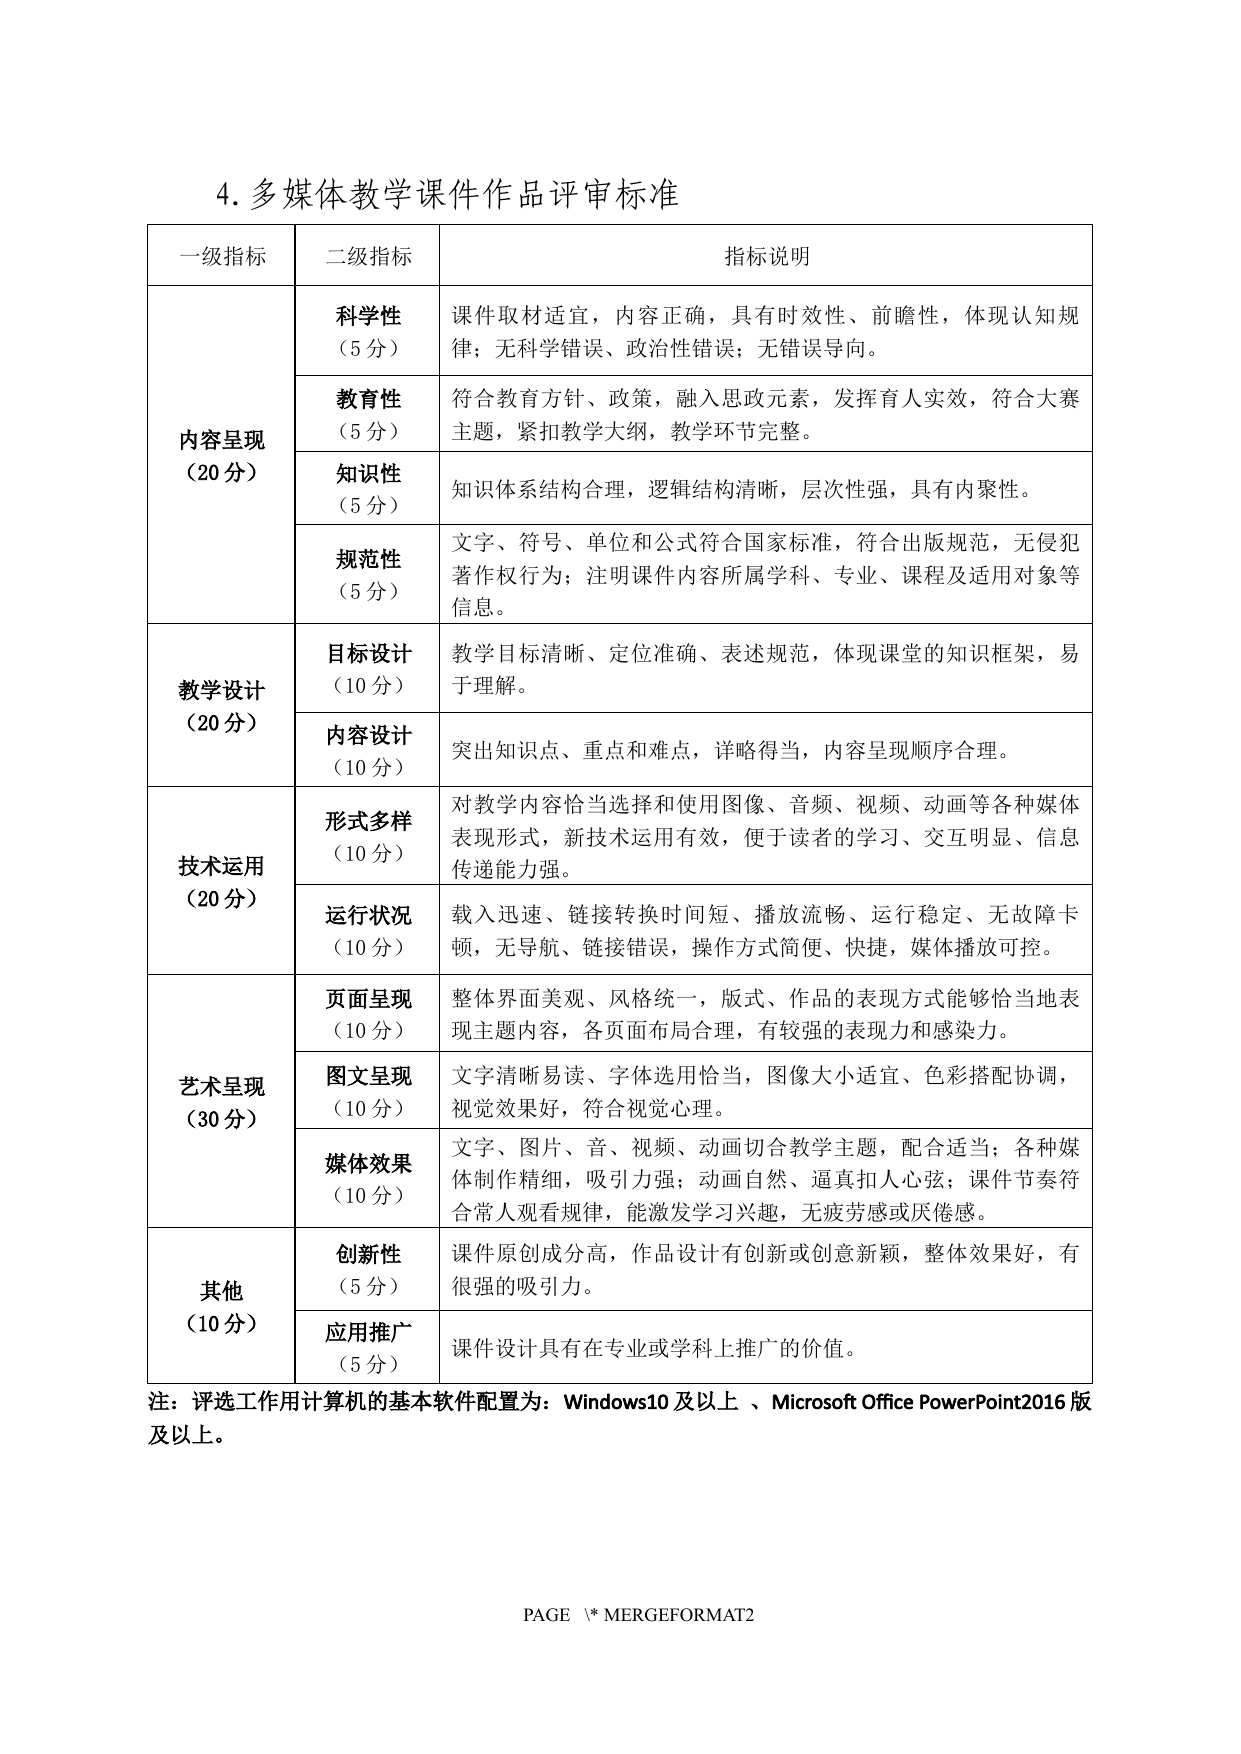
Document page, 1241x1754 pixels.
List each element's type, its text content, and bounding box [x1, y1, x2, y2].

text 注：评选工作用计算机的基本软件配置为：Windows10及以上 、Microsoft Office PowerPoint2016版及以上。 [148, 1384, 1092, 1449]
table_cell 应用推广 （5分） [296, 1311, 439, 1383]
table_cell 艺术呈现 （30分） [148, 975, 294, 1227]
table_header 二级指标 [296, 225, 439, 285]
table_cell 规范性 （5分） [296, 525, 439, 622]
table_cell 课件原创成分高，作品设计有创新或创意新颖，整体效果好，有很强的吸引力。 [440, 1228, 1092, 1309]
table_cell 形式多样 （10分） [296, 787, 439, 884]
table_cell 教学目标清晰、定位准确、表述规范，体现课堂的知识框架，易于理解。 [440, 624, 1092, 712]
table_cell 知识体系结构合理，逻辑结构清晰，层次性强，具有内聚性。 [440, 452, 1092, 524]
table_cell 科学性 （5分） [296, 286, 439, 375]
table_cell 教学设计 （20分） [148, 624, 294, 786]
table_cell 目标设计 （10分） [296, 624, 439, 712]
table_cell 图文呈现 （10分） [296, 1052, 439, 1128]
table_cell 文字、符号、单位和公式符合国家标准，符合出版规范，无侵犯著作权行为；注明课件内容所属学科、专业、课程及适用对象等信息。 [440, 525, 1092, 622]
table_header 一级指标 [148, 225, 294, 285]
table_cell 整体界面美观、风格统一，版式、作品的表现方式能够恰当地表现主题内容，各页面布局合理，有较强的表现力和感染力。 [440, 975, 1092, 1051]
table_cell 突出知识点、重点和难点，详略得当，内容呈现顺序合理。 [440, 713, 1092, 786]
table_cell 技术运用 （20分） [148, 787, 294, 974]
table_header 指标说明 [440, 225, 1092, 285]
table_cell 课件取材适宜，内容正确，具有时效性、前瞻性，体现认知规律；无科学错误、政治性错误；无错误导向。 [440, 286, 1092, 375]
table_cell 运行状况 （10分） [296, 885, 439, 974]
table_cell 其他 （10分） [148, 1228, 294, 1383]
table_cell 文字、图片、音、视频、动画切合教学主题，配合适当；各种媒体制作精细，吸引力强；动画自然、逼真扣人心弦；课件节奏符合常人观看规律，能激发学习兴趣，无疲劳感或厌倦感。 [440, 1129, 1092, 1227]
table_cell 教育性 （5分） [296, 376, 439, 451]
table_cell 课件设计具有在专业或学科上推广的价值。 [440, 1311, 1092, 1383]
table_cell 知识性 （5分） [296, 452, 439, 524]
table_cell 对教学内容恰当选择和使用图像、音频、视频、动画等各种媒体表现形式，新技术运用有效，便于读者的学习、交互明显、信息传递能力强。 [440, 787, 1092, 884]
table_cell 内容设计 （10分） [296, 713, 439, 786]
table_cell 创新性 （5分） [296, 1228, 439, 1309]
table_cell 载入迅速、链接转换时间短、播放流畅、运行稳定、无故障卡顿，无导航、链接错误，操作方式简便、快捷，媒体播放可控。 [440, 885, 1092, 974]
table_cell 符合教育方针、政策，融入思政元素，发挥育人实效，符合大赛主题，紧扣教学大纲，教学环节完整。 [440, 376, 1092, 451]
table_cell 文字清晰易读、字体选用恰当，图像大小适宜、色彩搭配协调，视觉效果好，符合视觉心理。 [440, 1052, 1092, 1128]
table_cell 内容呈现 （20分） [148, 286, 294, 622]
text 4.多媒体教学课件作品评审标准 [148, 159, 1092, 224]
table_cell 页面呈现 （10分） [296, 975, 439, 1051]
table_cell 媒体效果 （10分） [296, 1129, 439, 1227]
